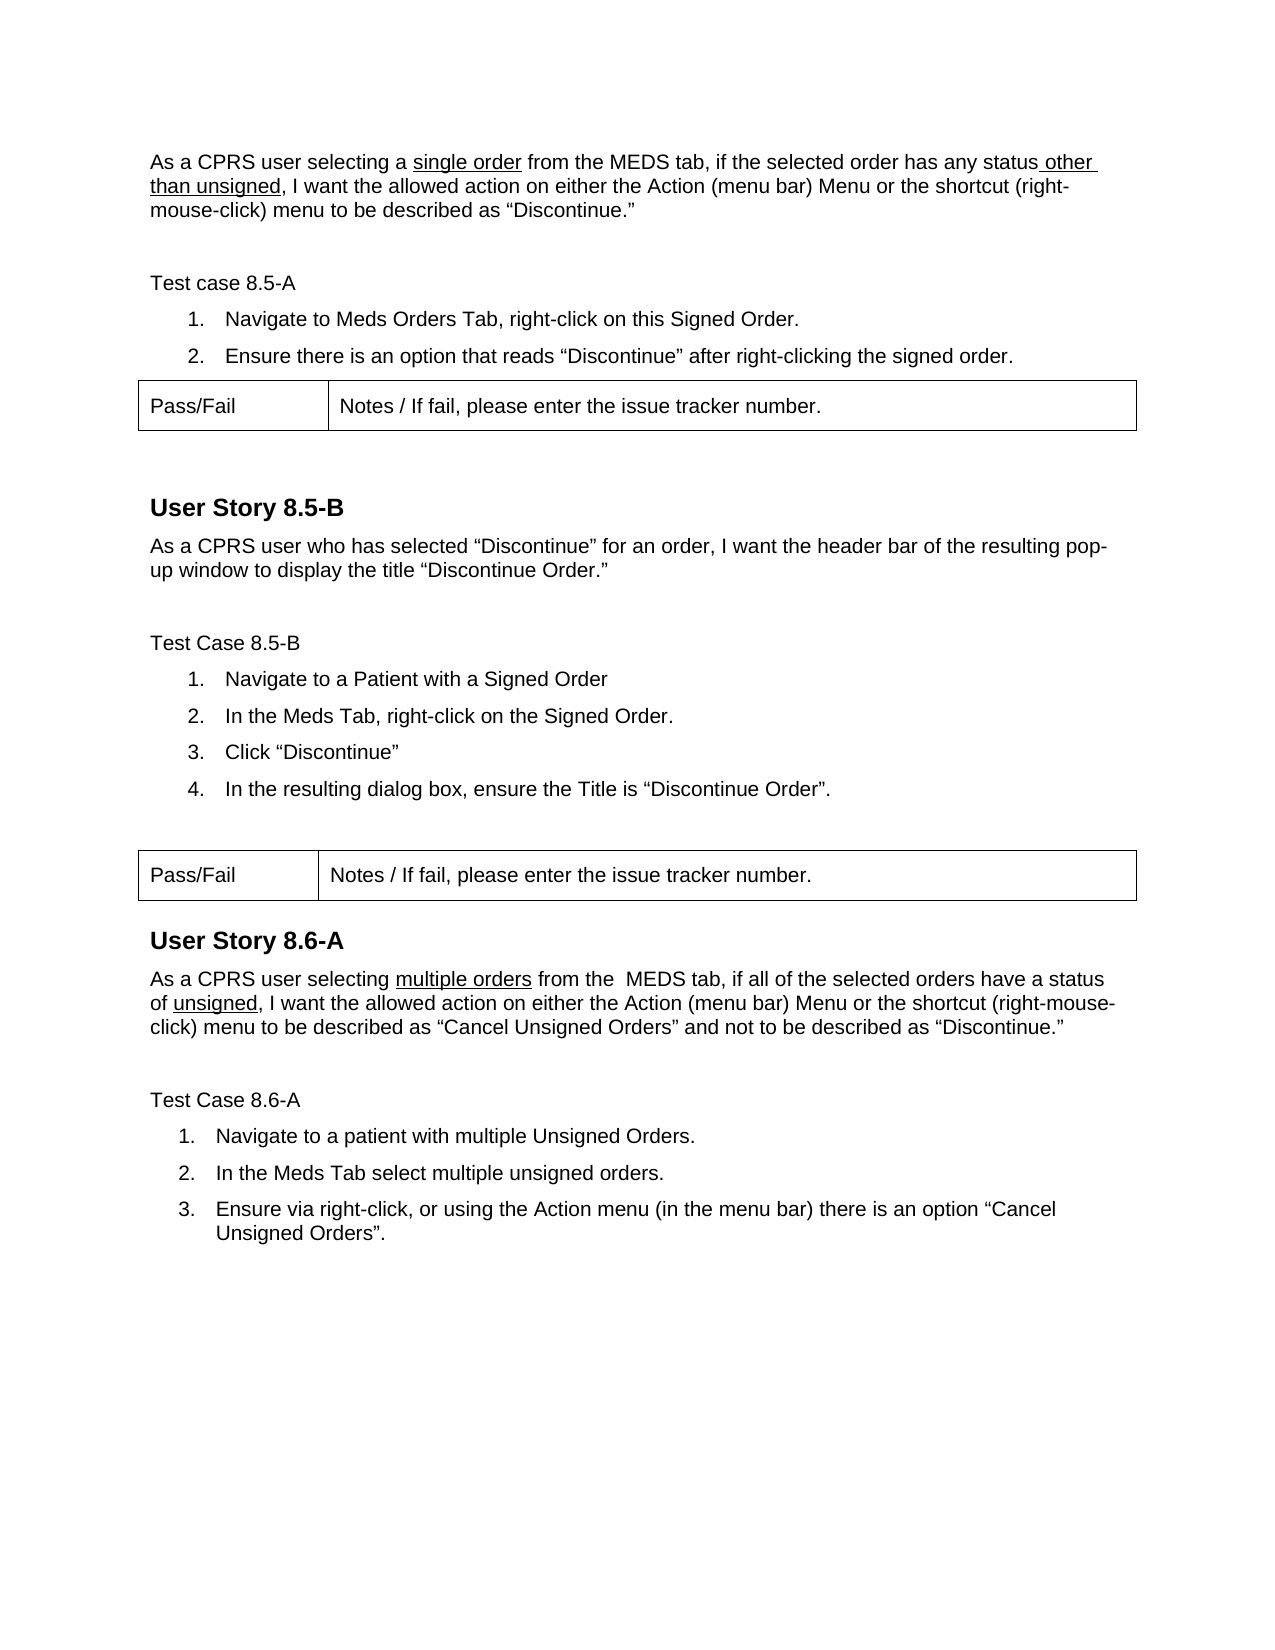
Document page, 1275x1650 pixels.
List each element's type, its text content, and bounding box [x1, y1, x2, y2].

text As a CPRS user selecting a single order from the MEDS tab, if the selected order has any status other than unsigned, I want the allowed action on either the Action (menu bar) Menu or the shortcut (right-mouse-click) menu to be described as “Discontinue.” [150, 150, 1125, 222]
list In the Meds Tab, right-click on the Signed Order. [187, 704, 1125, 728]
list Ensure via right-click, or using the Action menu (in the menu bar) there is an option “Cancel Unsigned Orders”. [178, 1197, 1125, 1245]
list In the resulting dialog box, ensure the Title is “Discontinue Order”. [187, 777, 1125, 801]
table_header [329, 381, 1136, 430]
list Click “Discontinue” [187, 740, 1125, 764]
text Test Case 8.5-B [150, 631, 1125, 655]
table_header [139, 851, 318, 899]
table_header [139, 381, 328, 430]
list Ensure there is an option that reads “Discontinue” after right-clicking the signed order. [187, 344, 1125, 368]
list Navigate to a Patient with a Signed Order [187, 667, 1125, 691]
list Navigate to a patient with multiple Unsigned Orders. [178, 1124, 1125, 1148]
text As a CPRS user who has selected “Discontinue” for an order, I want the header bar of the resulting pop-up window to display the title “Discontinue Order.” [150, 534, 1125, 582]
subtitle User Story 8.6-A [150, 926, 1125, 954]
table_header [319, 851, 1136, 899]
list In the Meds Tab select multiple unsigned orders. [178, 1161, 1125, 1184]
text Test Case 8.6-A [150, 1088, 1125, 1112]
list Navigate to Meds Orders Tab, right-click on this Signed Order. [187, 307, 1125, 331]
text Test case 8.5-A [150, 271, 1125, 295]
text As a CPRS user selecting multiple orders from the MEDS tab, if all of the selected orders have a status of unsigned, I want the allowed action on either the Action (menu bar) Menu or the shortcut (right-mouse-click) menu to be described as “Cancel Unsigned Orders” and not to be described as “Discontinue.” [150, 967, 1125, 1039]
subtitle User Story 8.5-B [150, 493, 1125, 521]
